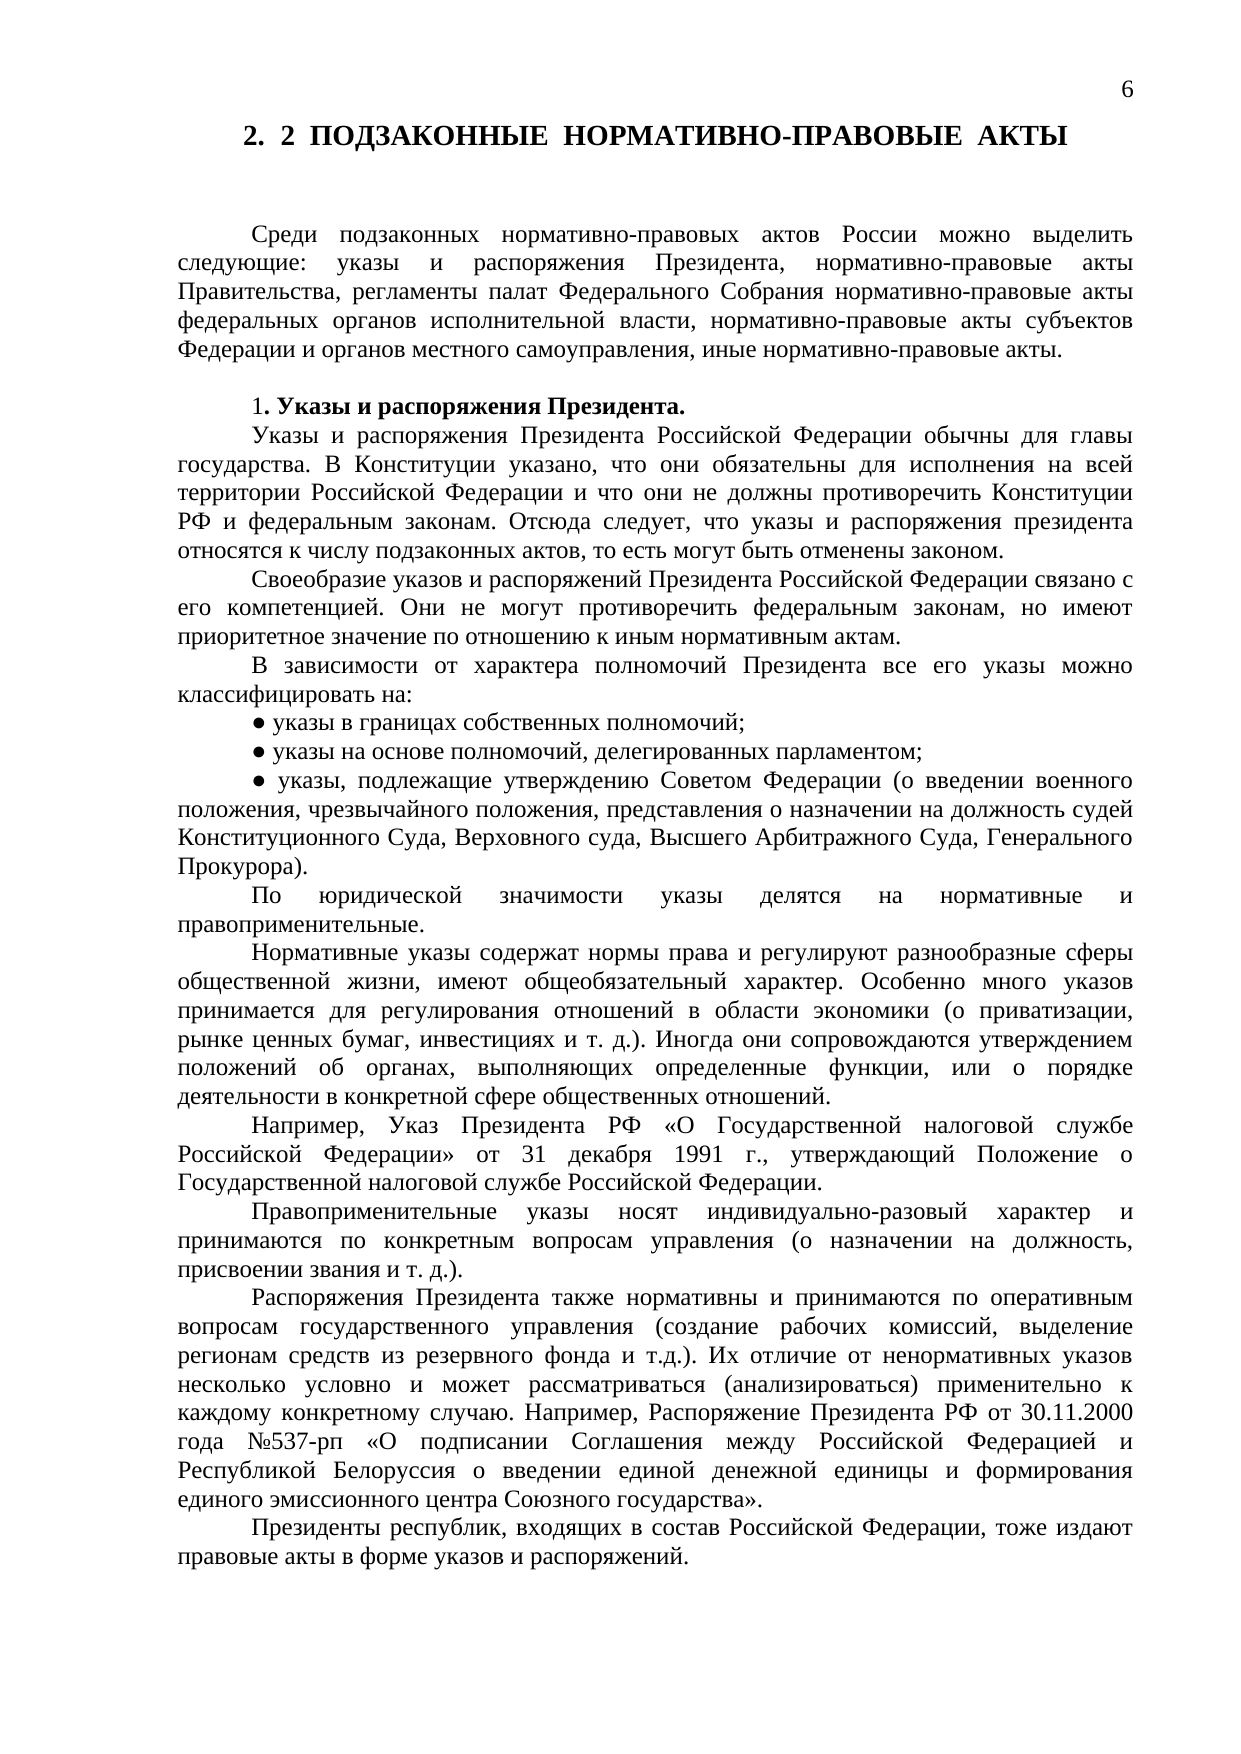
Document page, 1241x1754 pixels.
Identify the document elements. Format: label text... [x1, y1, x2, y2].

text ● указы, подлежащие утверждению Советом Федерации (о введении военного положения, чрезвычайного положения, представления о назначении на должность судей Конституционного Суда, Верховного суда, Высшего Арбитражного Суда, Генерального Прокурора). [177, 765, 1134, 880]
text Своеобразие указов и распоряжений Президента Российской Федерации связано с его компетенцией. Они не могут противоречить федеральным законам, но имеют приоритетное значение по отношению к иным нормативным актам. [177, 564, 1134, 650]
text Нормативные указы содержат нормы права и регулируют разнообразные сферы общественной жизни, имеют общеобязательный характер. Особенно много указов принимается для регулирования отношений в области экономики (о приватизации, рынке ценных бумаг, инвестициях и т. д.). Иногда они сопровождаются утверждением положений об органах, выполняющих определенные функции, или о порядке деятельности в конкретной сфере общественных отношений. [177, 937, 1134, 1110]
text Президенты республик, входящих в состав Российской Федерации, тоже издают правовые акты в форме указов и распоряжений. [177, 1512, 1134, 1570]
text Например, Указ Президента РФ «О Государственной налоговой службе Российской Федерации» от 31 декабря 1991 г., утверждающий Положение о Государственной налоговой службе Российской Федерации. [177, 1110, 1134, 1196]
list 2 ПОДЗАКОННЫЕ НОРМАТИВНО-ПРАВОВЫЕ АКТЫ [177, 118, 1134, 152]
text Указы и распоряжения Президента Российской Федерации обычны для главы государства. В Конституции указано, что они обязательны для исполнения на всей территории Российской Федерации и что они не должны противоречить Конституции РФ и федеральным законам. Отсюда следует, что указы и распоряжения президента относятся к числу подзаконных актов, то есть могут быть отменены законом. [177, 420, 1134, 564]
text 1. Указы и распоряжения Президента. [177, 391, 1134, 420]
text ● указы на основе полномочий, делегированных парламентом; [177, 736, 1134, 765]
text В зависимости от характера полномочий Президента все его указы можно классифицировать на: [177, 650, 1134, 707]
text Среди подзаконных нормативно-правовых актов России можно выделить следующие: указы и распоряжения Президента, нормативно-правовые акты Правительства, регламенты палат Федерального Собрания нормативно-правовые акты федеральных органов исполнительной власти, нормативно-правовые акты субъектов Федерации и органов местного самоуправления, иные нормативно-правовые акты. [177, 219, 1134, 362]
text Распоряжения Президента также нормативны и принимаются по оперативным вопросам государственного управления (создание рабочих комиссий, выделение регионам средств из резервного фонда и т.д.). Их отличие от ненормативных указов несколько условно и может рассматриваться (анализироваться) применительно к каждому конкретному случаю. Например, Распоряжение Президента РФ от 30.11.2000 года №537-рп «О подписании Соглашения между Российской Федерацией и Республикой Белоруссия о введении единой денежной единицы и формирования единого эмиссионного центра Союзного государства». [177, 1282, 1134, 1512]
text ● указы в границах собственных полномочий; [177, 707, 1134, 736]
text Правоприменительные указы носят индивидуально-разовый характер и принимаются по конкретным вопросам управления (о назначении на должность, присвоении звания и т. д.). [177, 1196, 1134, 1282]
text По юридической значимости указы делятся на нормативные и правоприменительные. [177, 880, 1134, 937]
